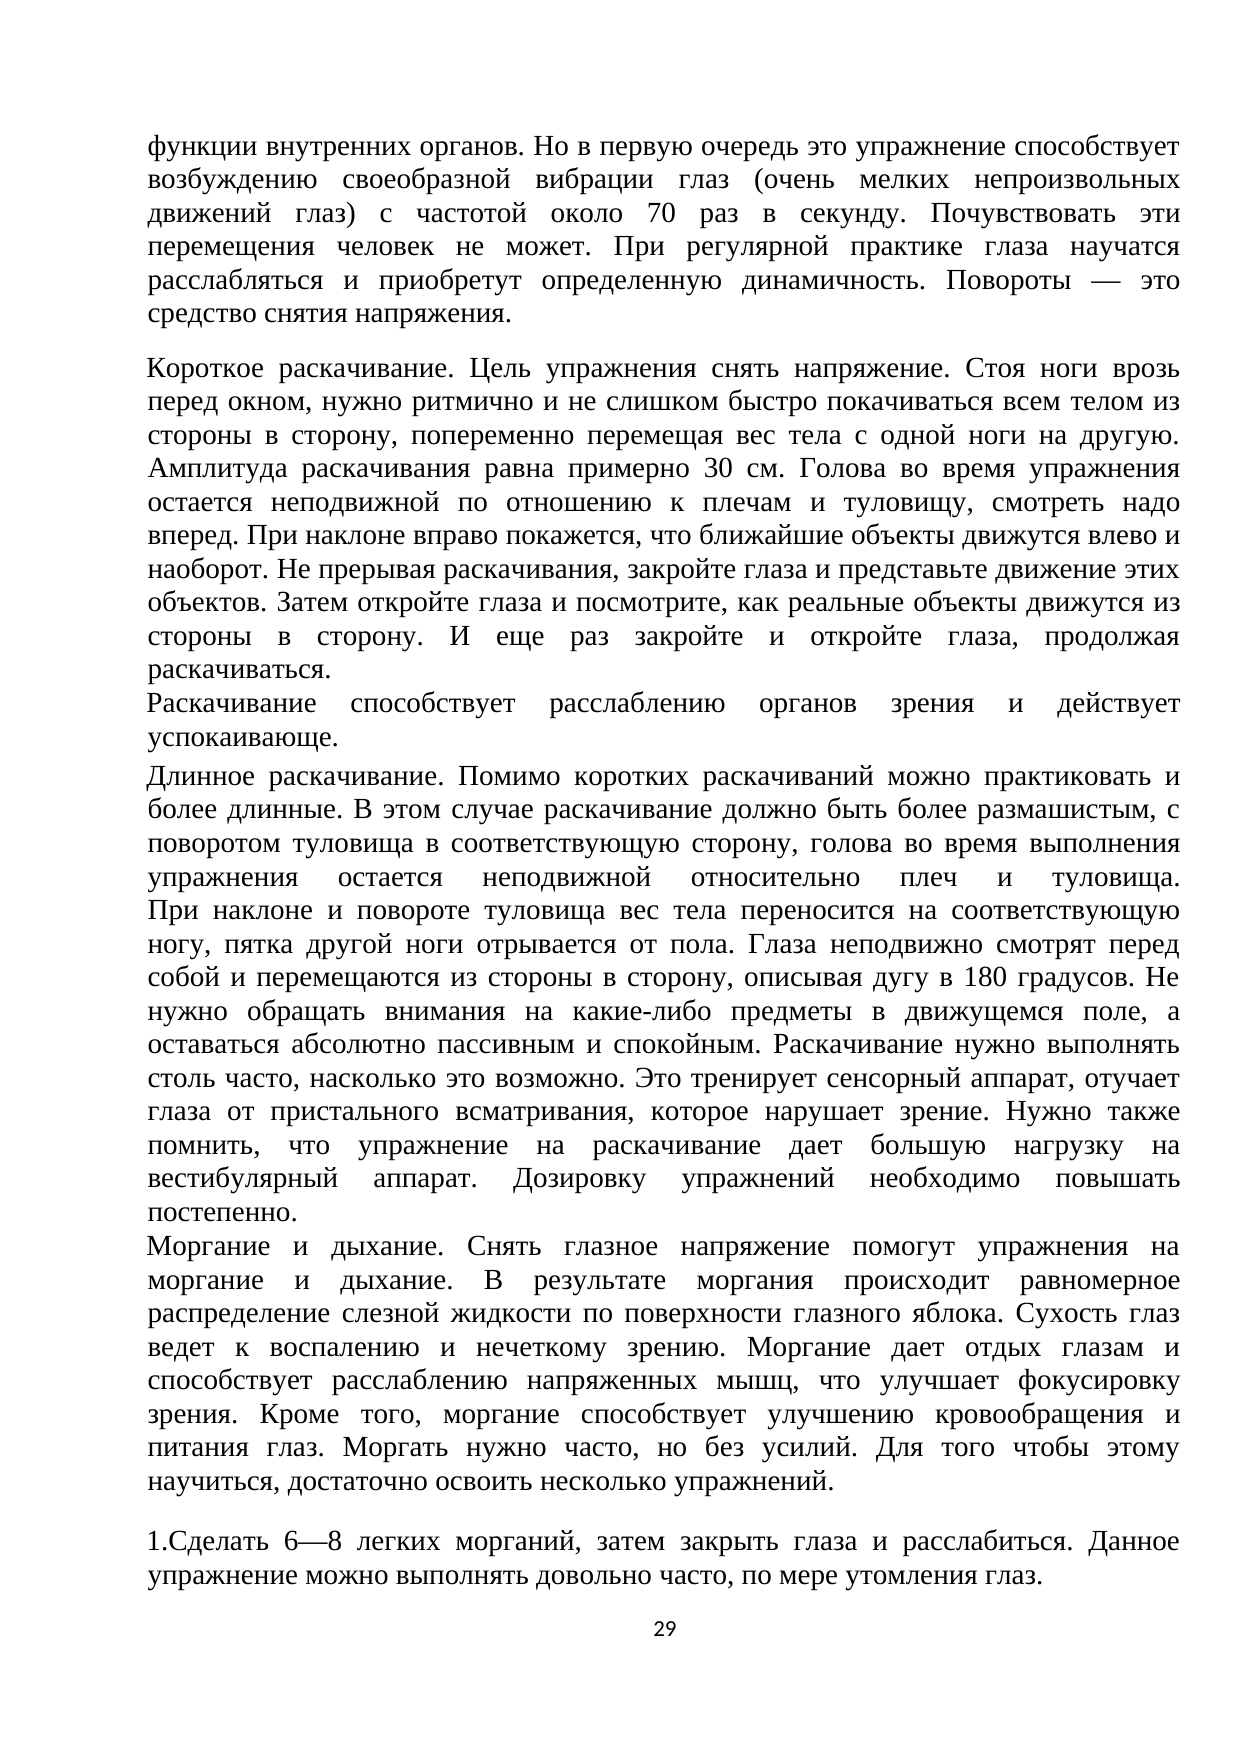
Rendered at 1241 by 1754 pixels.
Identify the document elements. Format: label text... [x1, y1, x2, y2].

text Раскачивание способствует расслаблению органов зрения и действует успокаивающе. [146, 686, 1181, 753]
text Короткое раскачивание. Цель упражнения снять напряжение. Стоя ноги врозь перед окном, нужно ритмично и не слишком быстро покачиваться всем телом из стороны в сторону, попеременно перемещая вес тела с одной ноги на другую. Амплитуда раскачивания равна примерно 30 см. Голова во время упражнения остается неподвижной по отношению к плечам и туловищу, смотреть надо вперед. При наклоне вправо покажется, что ближайшие объекты движутся влево и наоборот. Не прерывая раскачивания, закройте глаза и представьте движение этих объектов. Затем откройте глаза и посмотрите, как реальные объекты движутся из стороны в сторону. И еще раз закройте и откройте глаза, продолжая раскачиваться. [146, 350, 1181, 685]
text Моргание и дыхание. Снять глазное напряжение помогут упражнения на моргание и дыхание. В результате моргания происходит равномерное распределение слезной жидкости по поверхности глазного яблока. Сухость глаз ведет к воспалению и нечеткому зрению. Моргание дает отдых глазам и способствует расслаблению напряженных мышц, что улучшает фокусировку зрения. Кроме того, моргание способствует улучшению кровообращения и питания глаз. Моргать нужно часто, но без усилий. Для того чтобы этому научиться, достаточно освоить несколько упражнений. [146, 1228, 1181, 1497]
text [146, 128, 1181, 329]
text 1.Сделать 6—8 легких морганий, затем закрыть глаза и расслабиться. Данное упражнение можно выполнять довольно часто, по мере утомления глаз. [146, 1523, 1181, 1590]
text Длинное раскачивание. Помимо коротких раскачиваний можно практиковать и более длинные. В этом случае раскачивание должно быть более размашистым, с поворотом туловища в соответствующую сторону, голова во время выполнения упражнения остается неподвижной относительно плеч и туловища. При наклоне и повороте туловища вес тела переносится на соответствующую ногу, пятка другой ноги отрывается от пола. Глаза неподвижно смотрят перед собой и перемещаются из стороны в сторону, описывая дугу в 180 градусов. Не нужно обращать внимания на какие-либо предметы в движущемся поле, а оставаться абсолютно пассивным и спокойным. Раскачивание нужно выполнять столь часто, насколько это возможно. Это тренирует сенсорный аппарат, отучает глаза от пристального всматривания, которое нарушает зрение. Нужно также помнить, что упражнение на раскачивание дает большую нагрузку на вестибулярный аппарат. Дозировку упражнений необходимо повышать постепенно. [146, 758, 1181, 1228]
